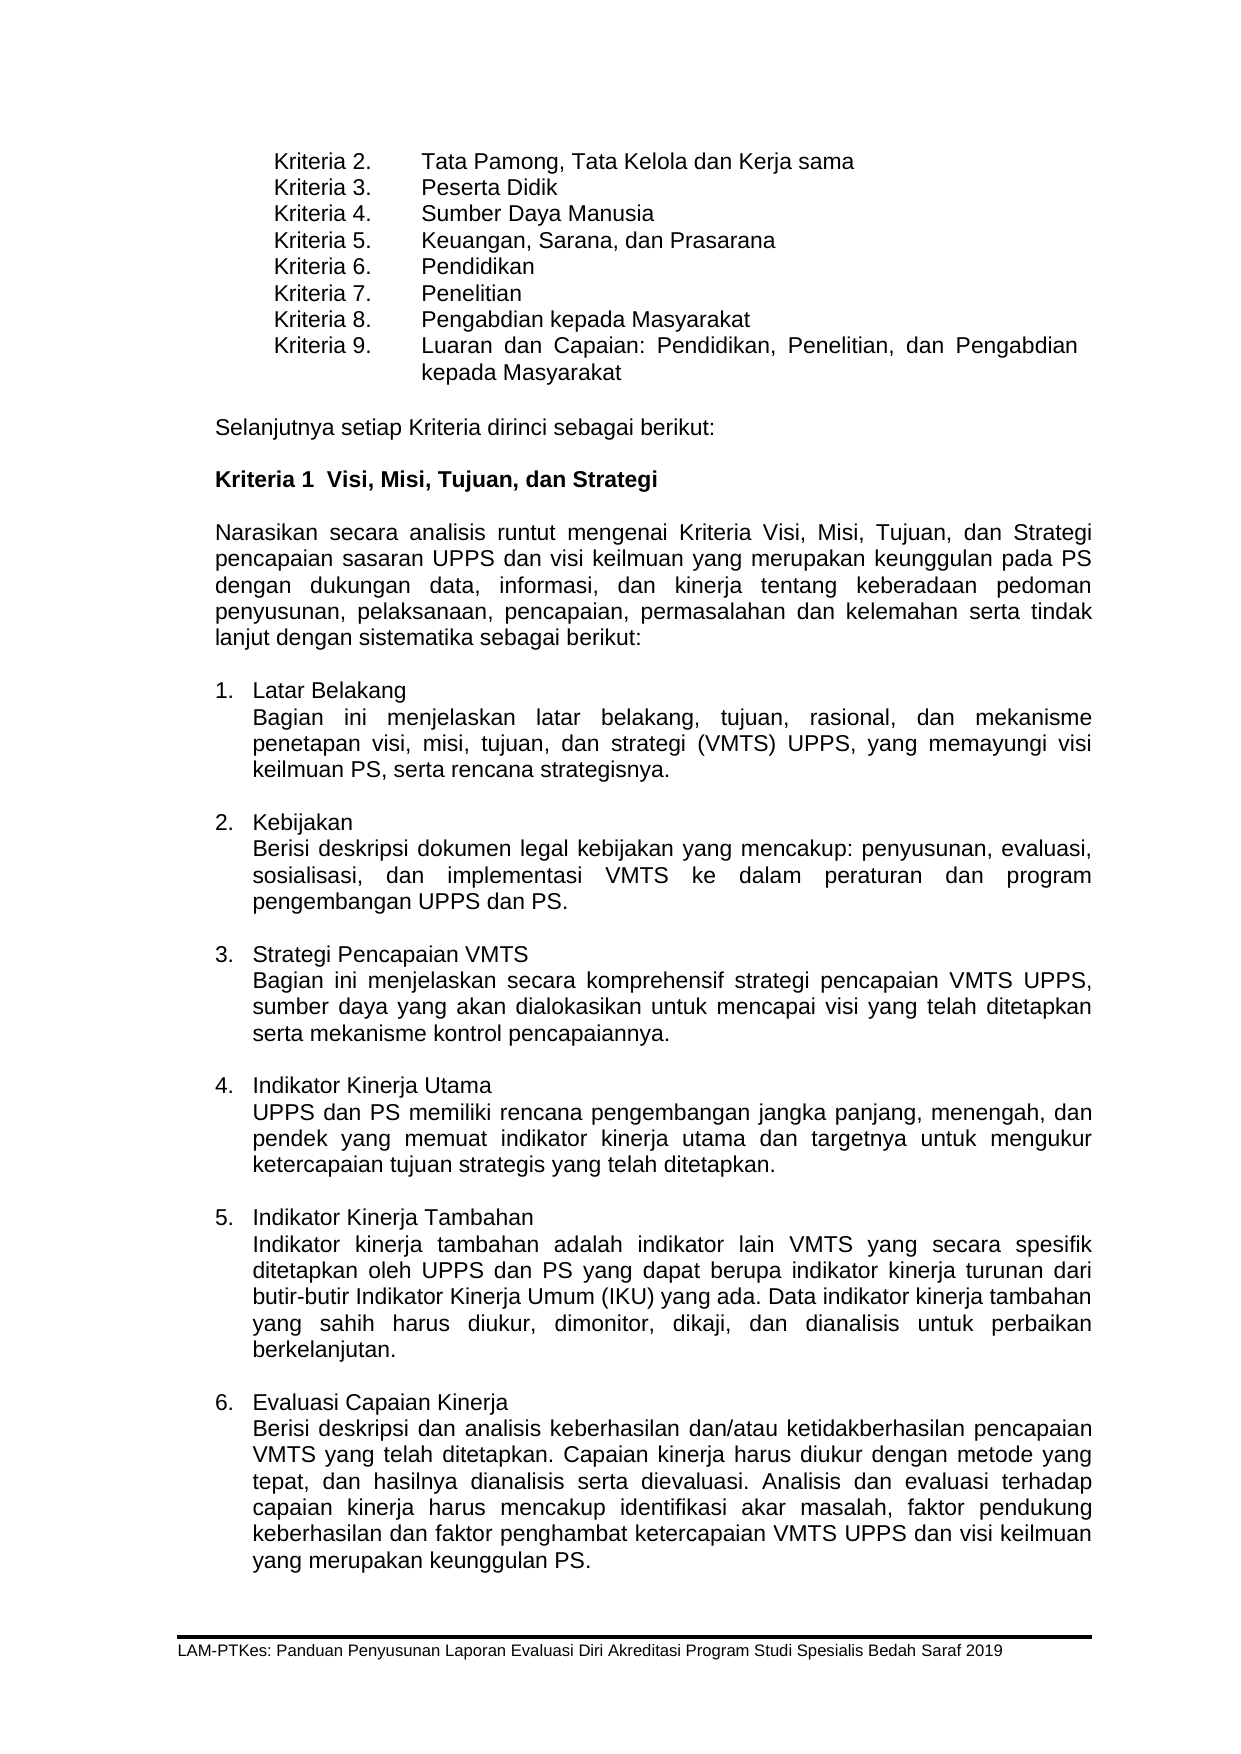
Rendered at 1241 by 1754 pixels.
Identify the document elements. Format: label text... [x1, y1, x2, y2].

list Kebijakan [215, 809, 1092, 835]
text Berisi deskripsi dokumen legal kebijakan yang mencakup: penyusunan, evaluasi, sosialisasi, dan implementasi VMTS ke dalam peraturan dan program pengembangan UPPS dan PS. [252, 835, 1092, 914]
subtitle Kriteria 1 Visi, Misi, Tujuan, dan Strategi [215, 466, 1092, 493]
list Strategi Pencapaian VMTS [215, 941, 1092, 967]
text Narasikan secara analisis runtut mengenai Kriteria Visi, Misi, Tujuan, dan Strategi pencapaian sasaran UPPS dan visi keilmuan yang merupakan keunggulan pada PS dengan dukungan data, informasi, dan kinerja tentang keberadaan pedoman penyusunan, pelaksanaan, pencapaian, permasalahan dan kelemahan serta tindak lanjut dengan sistematika sebagai berikut: [215, 519, 1092, 651]
text Indikator kinerja tambahan adalah indikator lain VMTS yang secara spesifik ditetapkan oleh UPPS dan PS yang dapat berupa indikator kinerja turunan dari butir-butir Indikator Kinerja Umum (IKU) yang ada. Data indikator kinerja tambahan yang sahih harus diukur, dimonitor, dikaji, dan dianalisis untuk perbaikan berkelanjutan. [252, 1231, 1092, 1362]
text Bagian ini menjelaskan secara komprehensif strategi pencapaian VMTS UPPS, sumber daya yang akan dialokasikan untuk mencapai visi yang telah ditetapkan serta mekanisme kontrol pencapaiannya. [252, 967, 1092, 1046]
text Selanjutnya setiap Kriteria dirinci sebagai berikut: [215, 413, 1092, 440]
text Berisi deskripsi dan analisis keberhasilan dan/atau ketidakberhasilan pencapaian VMTS yang telah ditetapkan. Capaian kinerja harus diukur dengan metode yang tepat, dan hasilnya dianalisis serta dievaluasi. Analisis dan evaluasi terhadap capaian kinerja harus mencakup identifikasi akar masalah, faktor pendukung keberhasilan dan faktor penghambat ketercapaian VMTS UPPS dan visi keilmuan yang merupakan keunggulan PS. [252, 1415, 1092, 1573]
list Indikator Kinerja Utama [215, 1072, 1092, 1099]
list Latar Belakang [215, 677, 1092, 703]
list Evaluasi Capaian Kinerja [215, 1389, 1092, 1415]
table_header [262, 148, 410, 387]
list Indikator Kinerja Tambahan [215, 1204, 1092, 1231]
text UPPS dan PS memiliki rencana pengembangan jangka panjang, menengah, dan pendek yang memuat indikator kinerja utama dan targetnya untuk mengukur ketercapaian tujuan strategis yang telah ditetapkan. [252, 1099, 1092, 1178]
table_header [410, 148, 1089, 387]
text Bagian ini menjelaskan latar belakang, tujuan, rasional, dan mekanisme penetapan visi, misi, tujuan, dan strategi (VMTS) UPPS, yang memayungi visi keilmuan PS, serta rencana strategisnya. [252, 703, 1092, 782]
